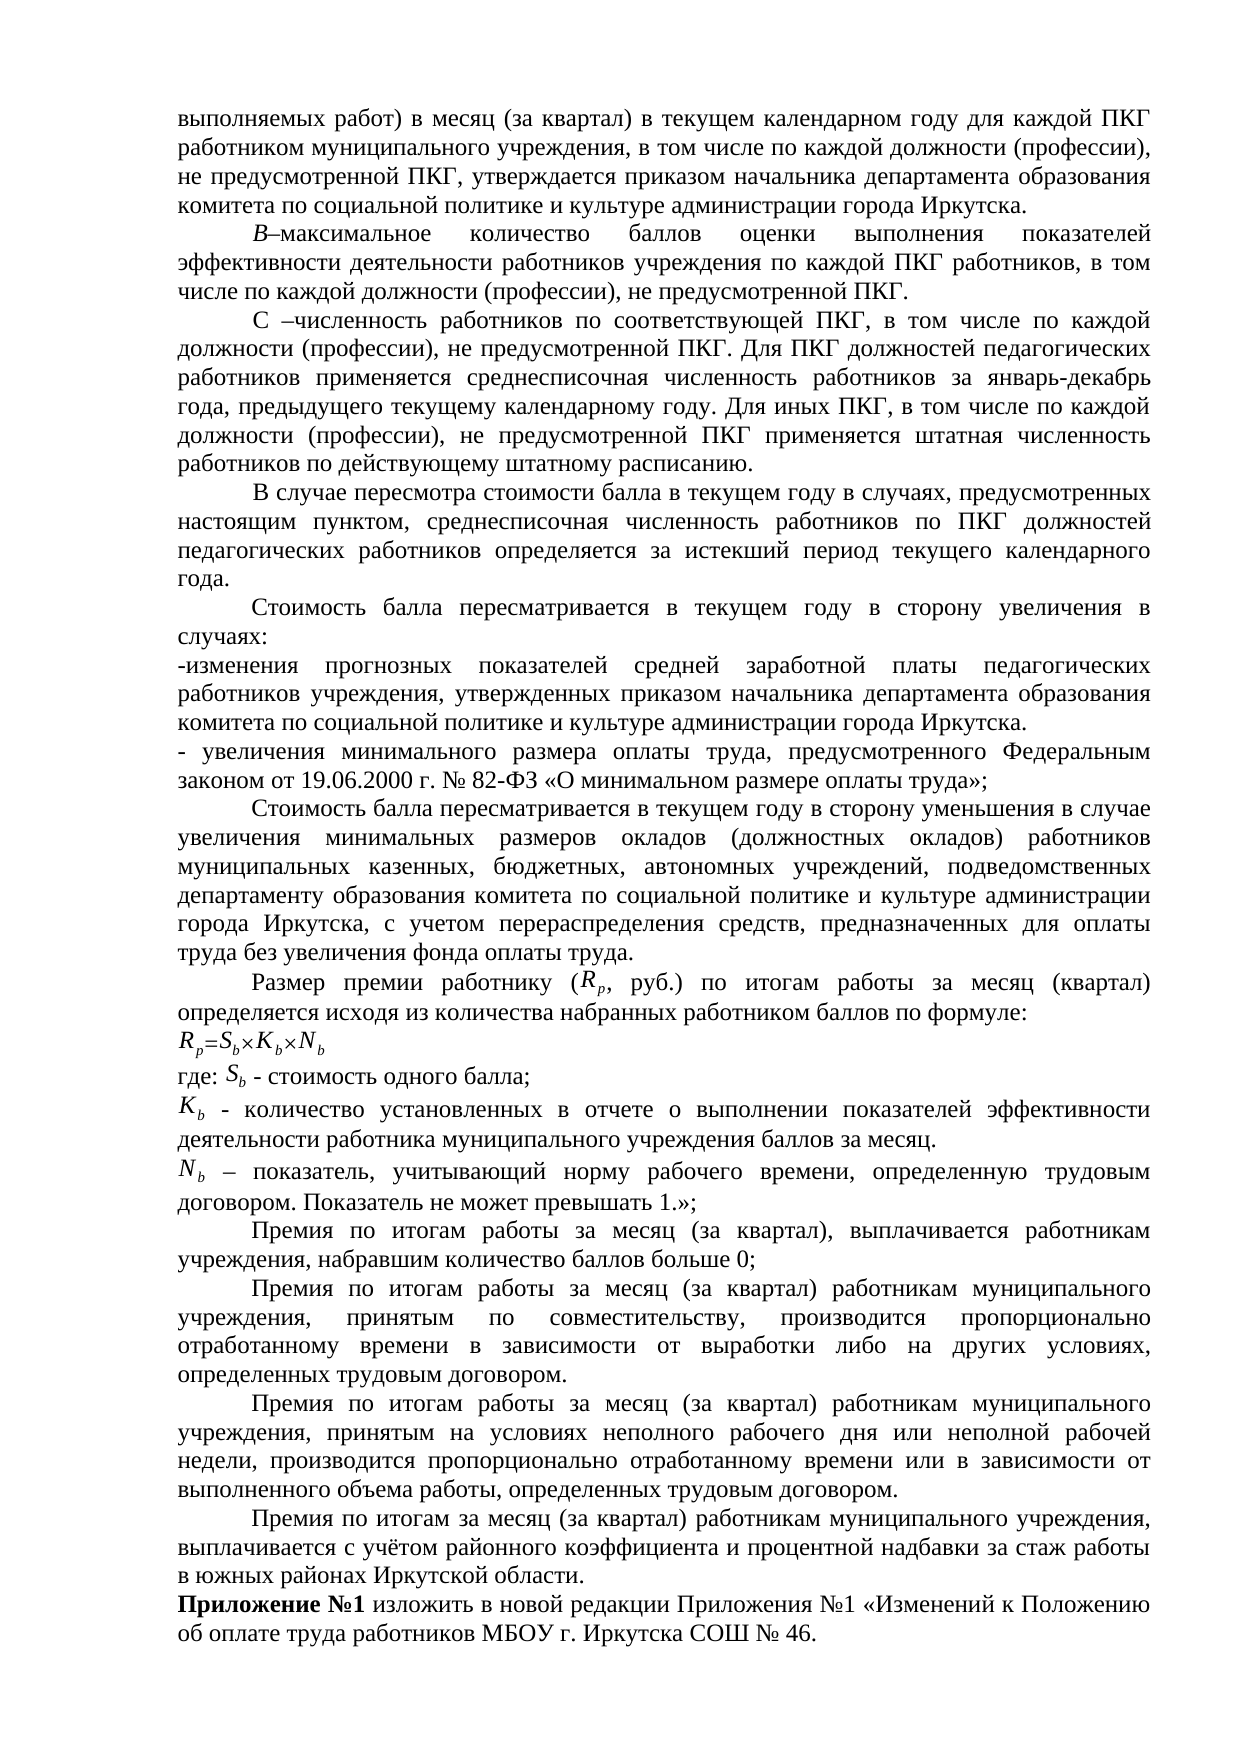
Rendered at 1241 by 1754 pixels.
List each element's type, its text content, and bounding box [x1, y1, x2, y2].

text Премия по итогам работы за месяц (за квартал), выплачивается работникам учреждения, набравшим количество баллов больше 0; [177, 1216, 1152, 1273]
text Стоимость балла пересматривается в текущем году в сторону увеличения в случаях: [177, 592, 1152, 650]
text -изменения прогнозных показателей средней заработной платы педагогических работников учреждения, утвержденных приказом начальника департамента образования комитета по социальной политике и культуре администрации города Иркутска. [177, 650, 1152, 736]
text – показатель, учитывающий норму рабочего времени, определенную трудовым договором. Показатель не может превышать 1.»; [177, 1153, 1152, 1216]
text - количество установленных в отчете о выполнении показателей эффективности деятельности работника муниципального учреждения баллов за месяц. [177, 1091, 1152, 1153]
text Премия по итогам за месяц (за квартал) работникам муниципального учреждения, выплачивается с учётом районного коэффициента и процентной надбавки за стаж работы в южных районах Иркутской области. [177, 1503, 1152, 1589]
text Размер премии работнику (, руб.) по итогам работы за месяц (квартал) определяется исходя из количества набранных работником баллов по формуле: [177, 966, 1152, 1026]
text Премия по итогам работы за месяц (за квартал) работникам муниципального учреждения, принятым на условиях неполного рабочего дня или неполной рабочей недели, производится пропорционально отработанному времени или в зависимости от выполненного объема работы, определенных трудовым договором. [177, 1388, 1152, 1503]
text В случае пересмотра стоимости балла в текущем году в случаях, предусмотренных настоящим пунктом, среднесписочная численность работников по ПКГ должностей педагогических работников определяется за истекший период текущего календарного года. [177, 477, 1152, 592]
text Стоимость балла пересматривается в текущем году в сторону уменьшения в случае увеличения минимальных размеров окладов (должностных окладов) работников муниципальных казенных, бюджетных, автономных учреждений, подведомственных департаменту образования комитета по социальной политике и культуре администрации города Иркутска, с учетом перераспределения средств, предназначенных для оплаты труда без увеличения фонда оплаты труда. [177, 793, 1152, 966]
text C –численность работников по соответствующей ПКГ, в том числе по каждой должности (профессии), не предусмотренной ПКГ. Для ПКГ должностей педагогических работников применяется среднесписочная численность работников за январь-декабрь года, предыдущего текущему календарному году. Для иных ПКГ, в том числе по каждой должности (профессии), не предусмотренной ПКГ применяется штатная численность работников по действующему штатному расписанию. [177, 305, 1152, 477]
text где: - стоимость одного балла; [177, 1059, 1152, 1091]
text B–максимальное количество баллов оценки выполнения показателей эффективности деятельности работников учреждения по каждой ПКГ работников, в том числе по каждой должности (профессии), не предусмотренной ПКГ. [177, 218, 1152, 305]
text Приложение №1 изложить в новой редакции Приложения №1 «Изменений к Положению об оплате труда работников МБОУ г. Иркутска СОШ № 46. [177, 1589, 1152, 1647]
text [177, 103, 1152, 218]
text =×× [177, 1026, 1152, 1059]
text Премия по итогам работы за месяц (за квартал) работникам муниципального учреждения, принятым по совместительству, производится пропорционально отработанному времени в зависимости от выработки либо на других условиях, определенных трудовым договором. [177, 1273, 1152, 1388]
text - увеличения минимального размера оплаты труда, предусмотренного Федеральным законом от 19.06.2000 г. № 82-ФЗ «О минимальном размере оплаты труда»; [177, 736, 1152, 793]
